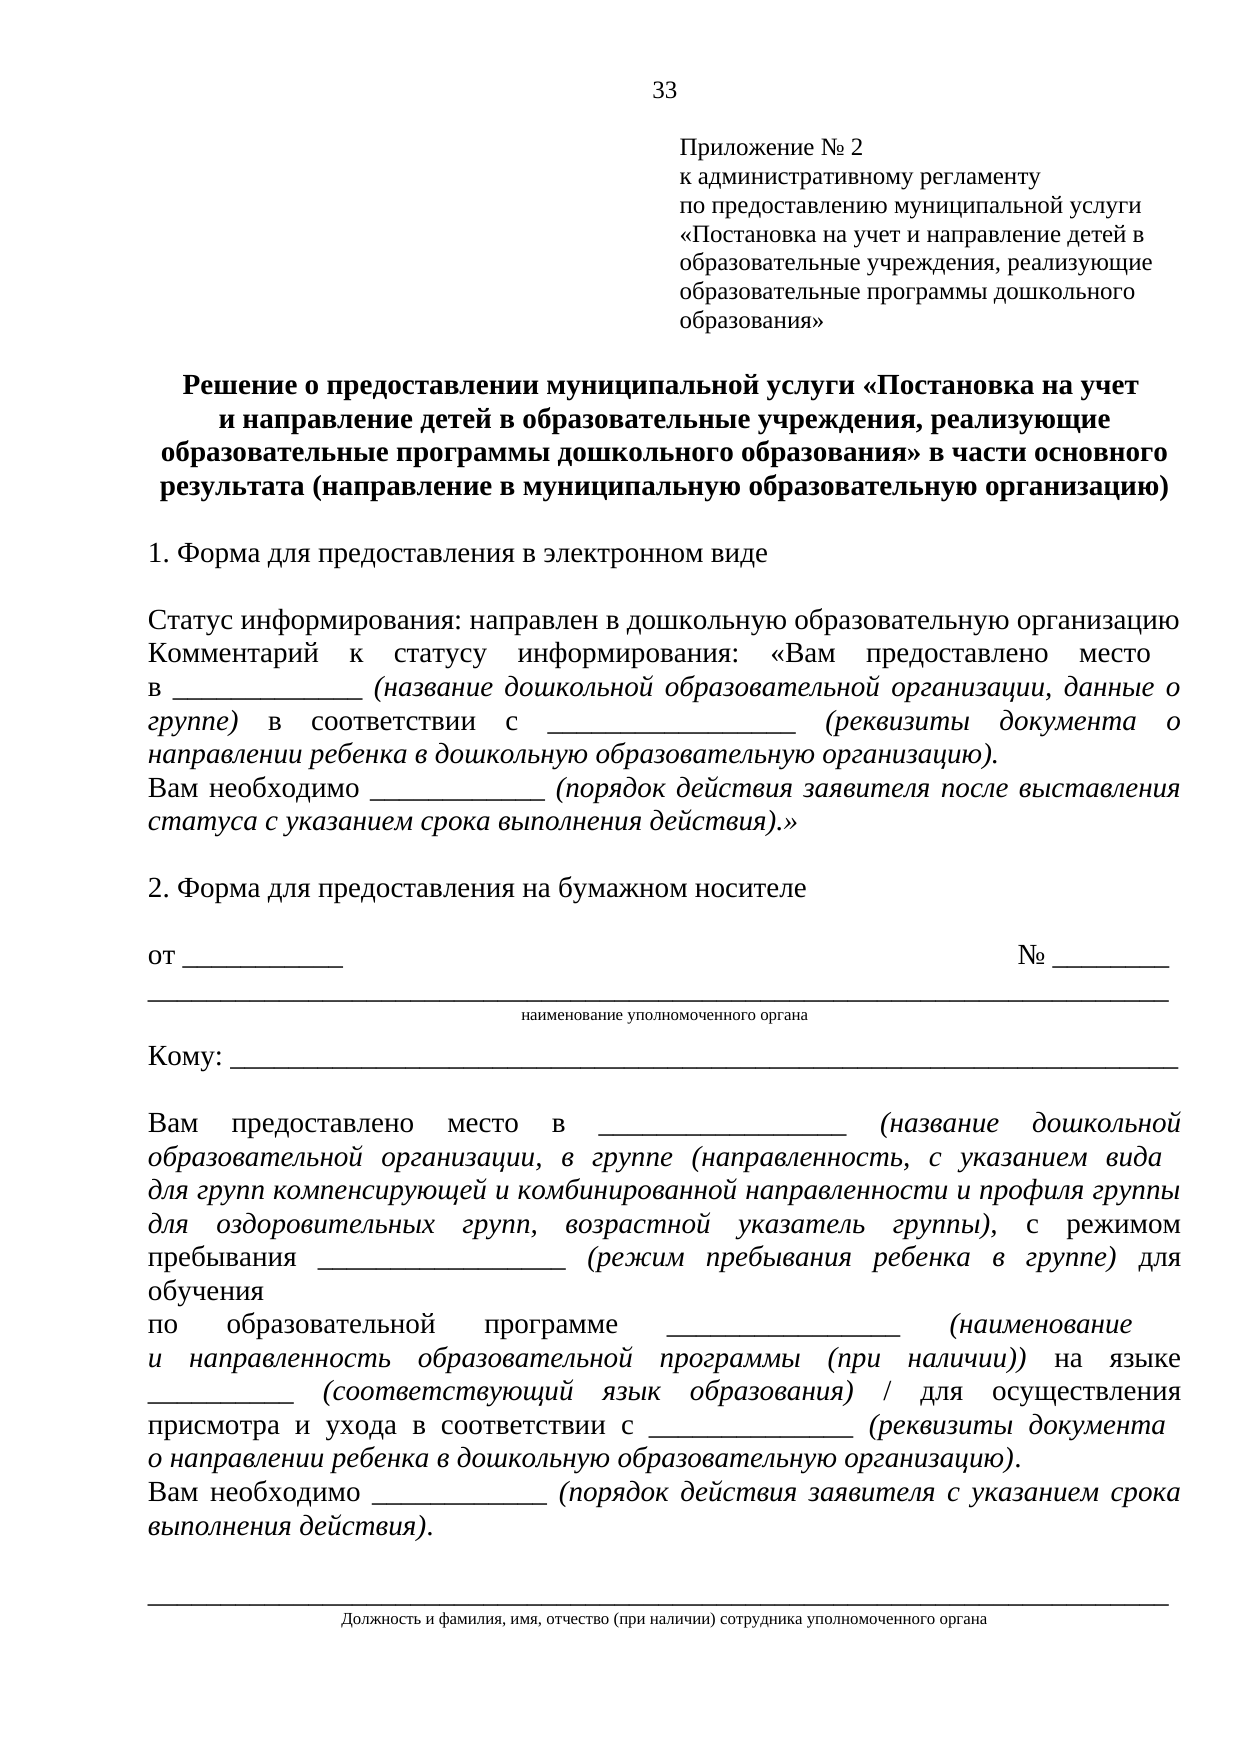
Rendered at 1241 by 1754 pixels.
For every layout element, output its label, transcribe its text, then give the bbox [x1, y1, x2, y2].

text Вам необходимо ____________ (порядок действия заявителя после выставления статуса с указанием срока выполнения действия).» [148, 770, 1181, 837]
text 2. Форма для предоставления на бумажном носителе [148, 870, 1181, 904]
text Вам предоставлено место в _________________ (название дошкольной образовательной организации, в группе (направленность, с указанием вида для групп компенсирующей и комбинированной направленности и профиля группы для оздоровительных групп, возрастной указатель группы), с режимом пребывания _________________ (режим пребывания ребенка в группе) для обучения по образовательной программе ________________ (наименование и направленность образовательной программы (при наличии)) на языке __________ (соответствующий язык образования) / для осуществления присмотра и ухода в соответствии с ______________ (реквизиты документа о направлении ребенка в дошкольную образовательную организацию). [148, 1105, 1181, 1474]
text наименование уполномоченного органа [148, 1004, 1181, 1038]
text Кому: _________________________________________________________________ [148, 1038, 1181, 1072]
text по предоставлению муниципальной услуги «Постановка на учет и направление детей в образовательные учреждения, реализующие образовательные программы дошкольного образования» [679, 190, 1181, 334]
text Комментарий к статусу информирования: «Вам предоставлено место в _____________ (название дошкольной образовательной организации, данные о группе) в соответствии с _________________ (реквизиты документа о направлении ребенка в дошкольную образовательную организацию). [148, 636, 1181, 770]
text Решение о предоставлении муниципальной услуги «Постановка на учет и направление детей в образовательные учреждения, реализующие образовательные программы дошкольного образования» в части основного результата (направление в муниципальную образовательную организацию) [148, 367, 1181, 501]
text Статус информирования: направлен в дошкольную образовательную организацию [148, 602, 1181, 636]
text ______________________________________________________________________ [148, 971, 1181, 1004]
text Приложение № 2 [679, 132, 1181, 161]
text Должность и фамилия, имя, отчество (при наличии) сотрудника уполномоченного органа [148, 1608, 1181, 1642]
text ______________________________________________________________________ [148, 1575, 1181, 1608]
text 1. Форма для предоставления в электронном виде [148, 535, 1181, 568]
text от ___________ № ________ [148, 937, 1181, 971]
text Вам необходимо ____________ (порядок действия заявителя с указанием срока выполнения действия). [148, 1474, 1181, 1541]
text к административному регламенту [679, 161, 1181, 190]
